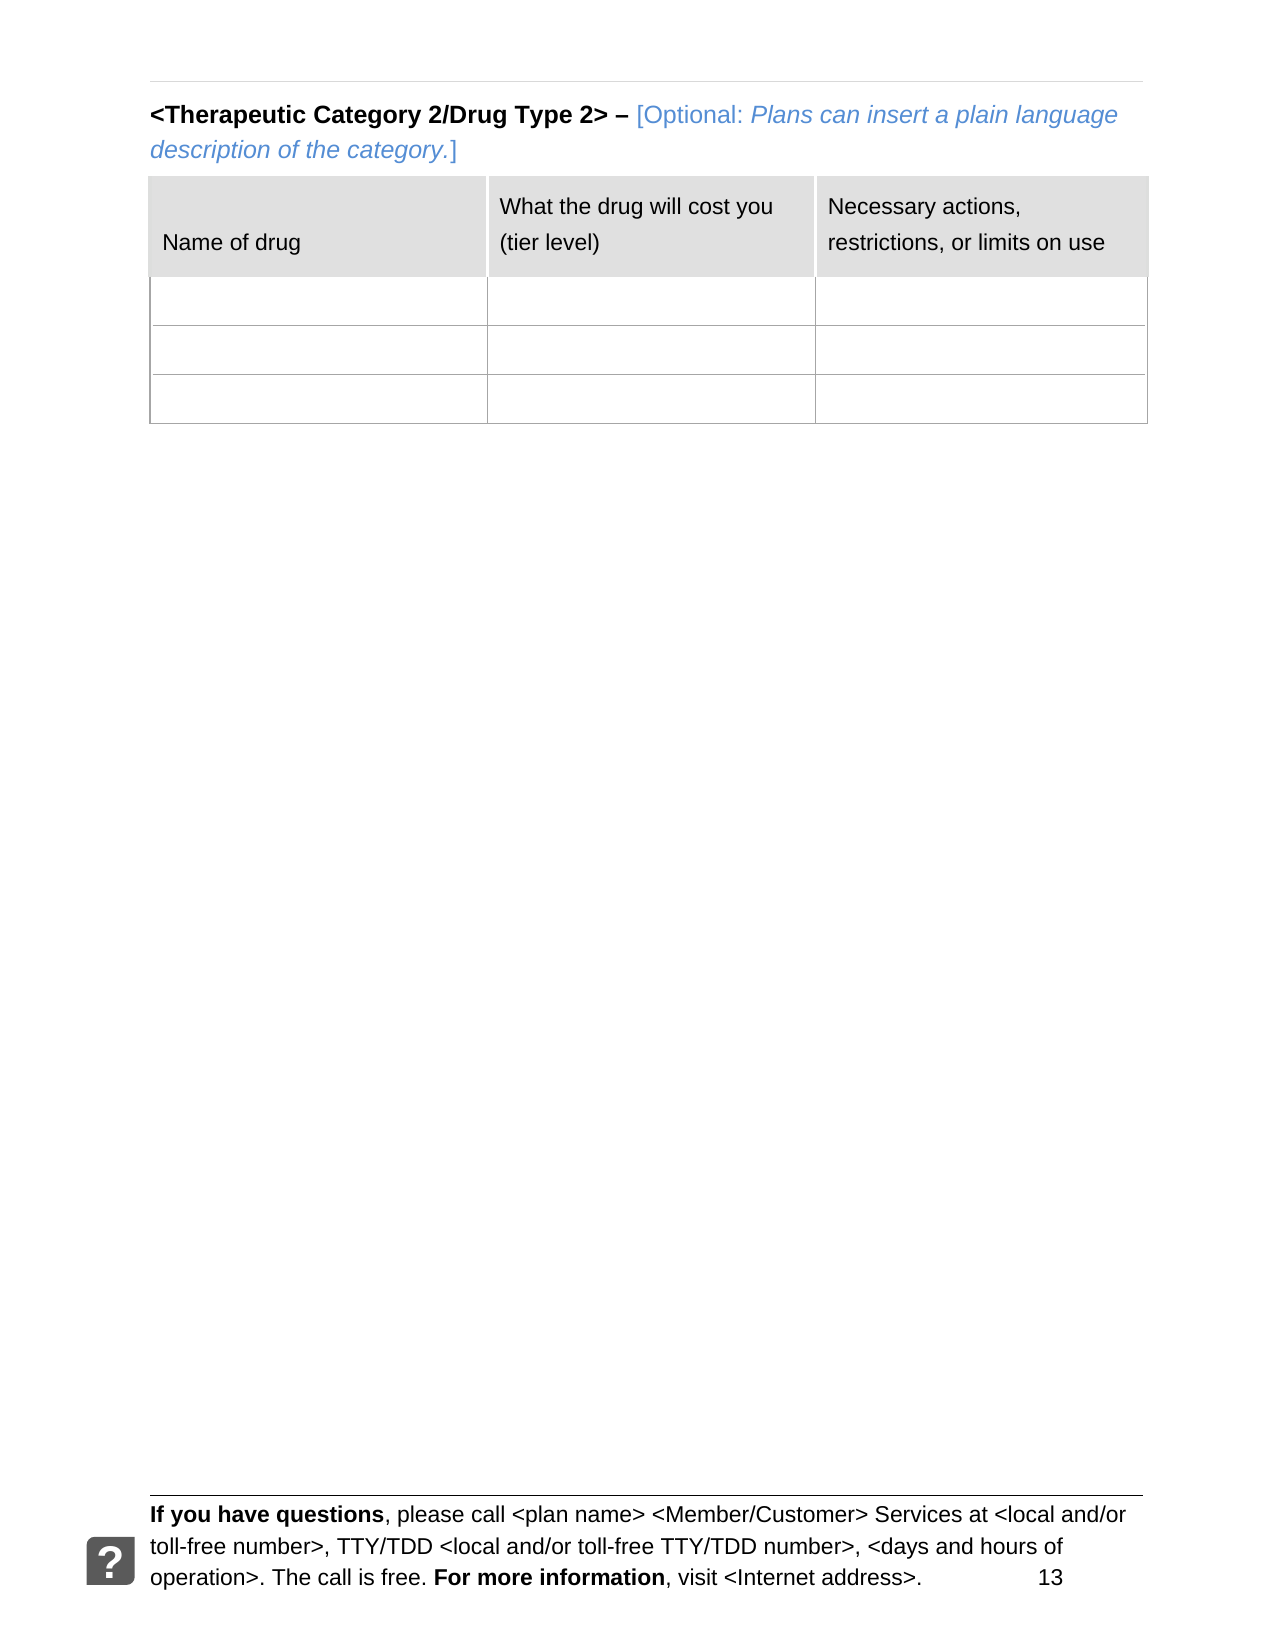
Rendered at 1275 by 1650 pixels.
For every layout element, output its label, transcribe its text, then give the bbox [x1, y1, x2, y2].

table_cell [151, 277, 487, 324]
table_cell [816, 325, 1147, 373]
table_cell [488, 326, 815, 373]
table_header Necessary actions, restrictions, or limits on use [817, 176, 1146, 277]
table_cell [151, 374, 487, 422]
table_header What the drug will cost you (tier level) [489, 176, 814, 277]
table_cell [816, 374, 1147, 422]
text <Therapeutic Category 2/Drug Type 2> – [Optional: Plans can insert a plain language description of the category.] [150, 82, 1143, 166]
table_cell [151, 325, 487, 373]
table_cell [488, 375, 815, 422]
table_cell [488, 277, 815, 324]
table_header Name of drug [152, 176, 486, 277]
table_cell [816, 277, 1147, 324]
